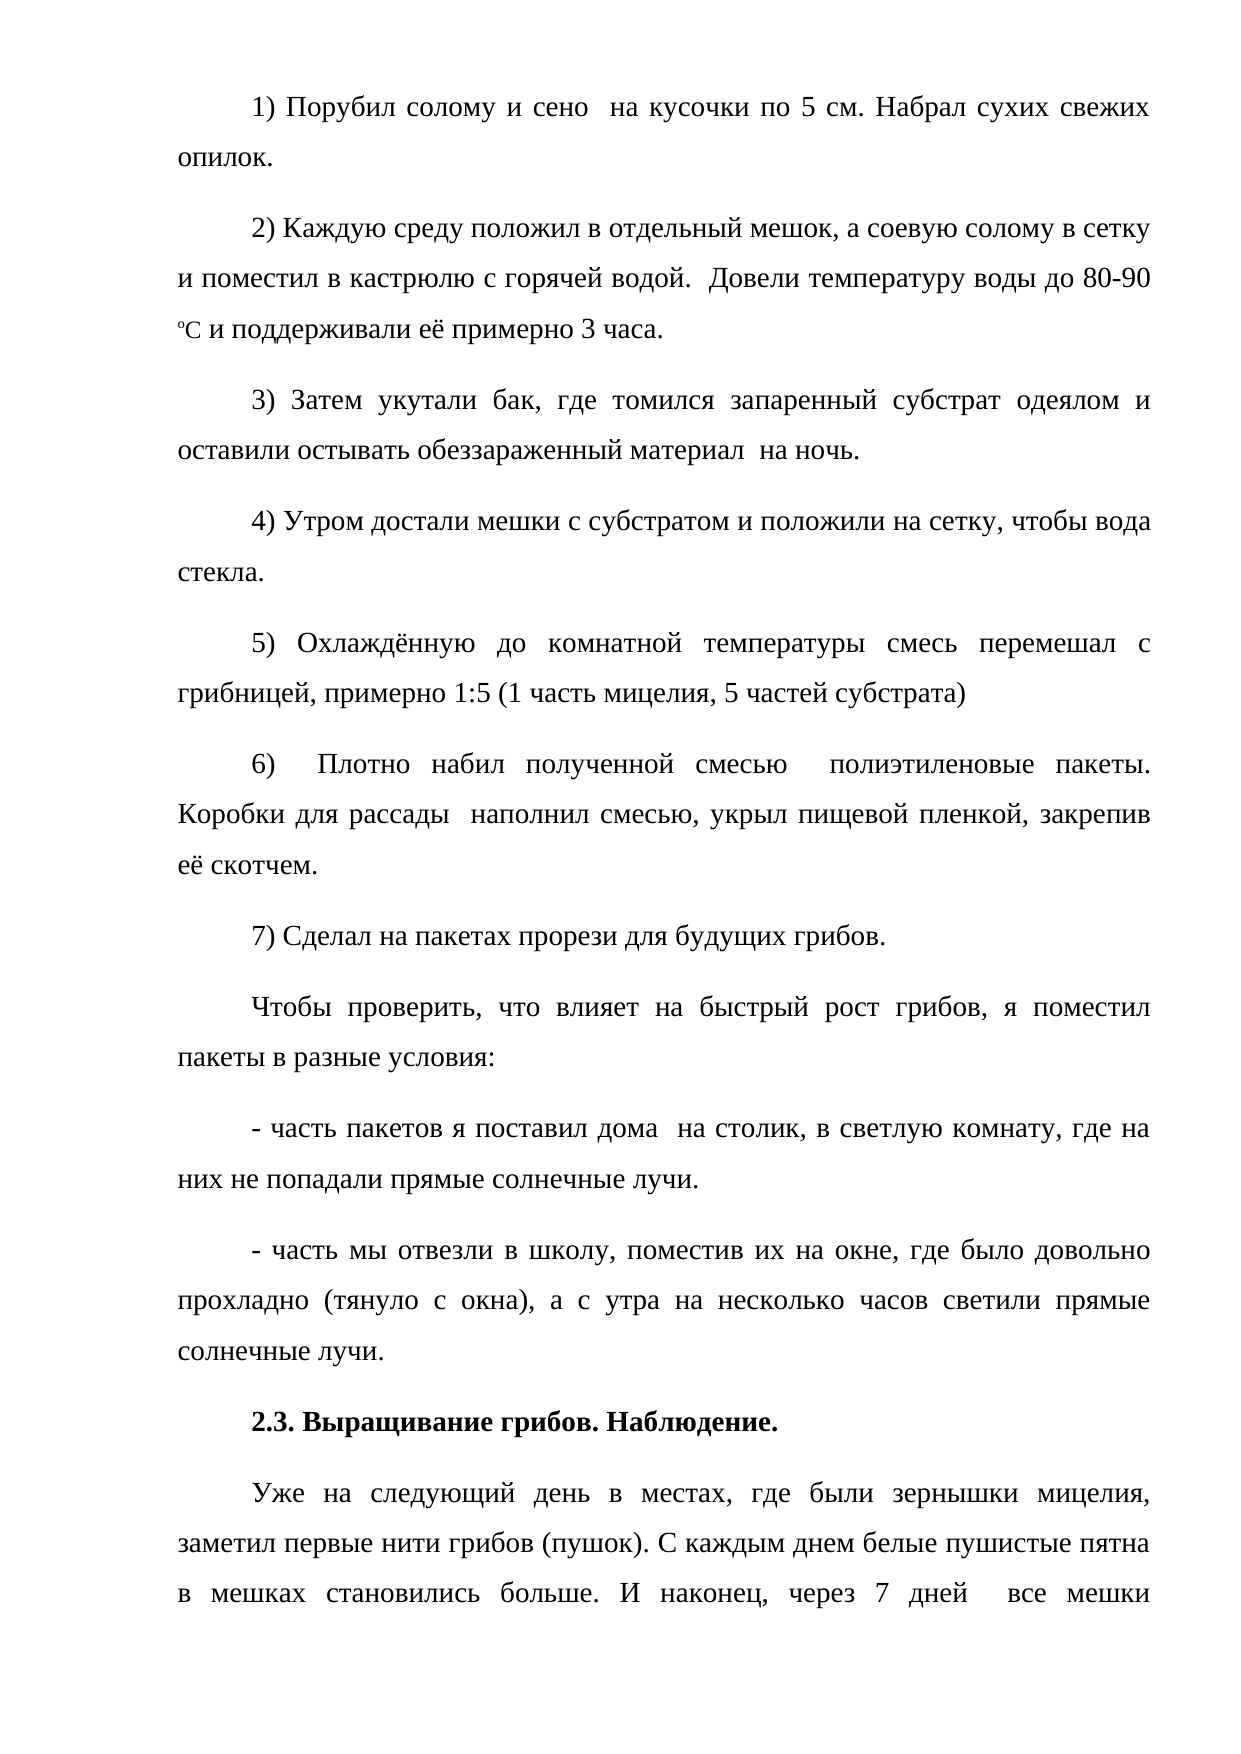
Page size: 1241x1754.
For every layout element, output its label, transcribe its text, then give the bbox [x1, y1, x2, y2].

text 5) Охлаждённую до комнатной температуры смесь перемешал с грибницей, примерно 1:5 (1 часть мицелия, 5 частей субстрата) [177, 625, 1152, 709]
text 3) Затем укутали бак, где томился запаренный субстрат одеялом и оставили остывать обеззараженный материал на ночь. [177, 382, 1152, 466]
text 4) Утром достали мешки с субстратом и положили на сетку, чтобы вода стекла. [177, 503, 1152, 587]
text Чтобы проверить, что влияет на быстрый рост грибов, я поместил пакеты в разные условия: [177, 989, 1152, 1073]
text 7) Сделал на пакетах прорези для будущих грибов. [177, 918, 1152, 952]
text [177, 1475, 1152, 1609]
text 1) Порубил солому и сено на кусочки по 5 см. Набрал сухих свежих опилок. [177, 89, 1152, 172]
text 6) Плотно набил полученной смесью полиэтиленовые пакеты. Коробки для рассады наполнил смесью, укрыл пищевой пленкой, закрепив её скотчем. [177, 746, 1152, 880]
text - часть мы отвезли в школу, поместив их на окне, где было довольно прохладно (тянуло с окна), а с утра на несколько часов светили прямые солнечные лучи. [177, 1232, 1152, 1366]
text 2.3. Выращивание грибов. Наблюдение. [177, 1404, 1152, 1437]
text 2) Каждую среду положил в отдельный мешок, а соевую солому в сетку и поместил в кастрюлю с горячей водой. Довели температуру воды до 80-90 оС и поддерживали её примерно 3 часа. [177, 210, 1152, 344]
text - часть пакетов я поставил дома на столик, в светлую комнату, где на них не попадали прямые солнечные лучи. [177, 1111, 1152, 1194]
